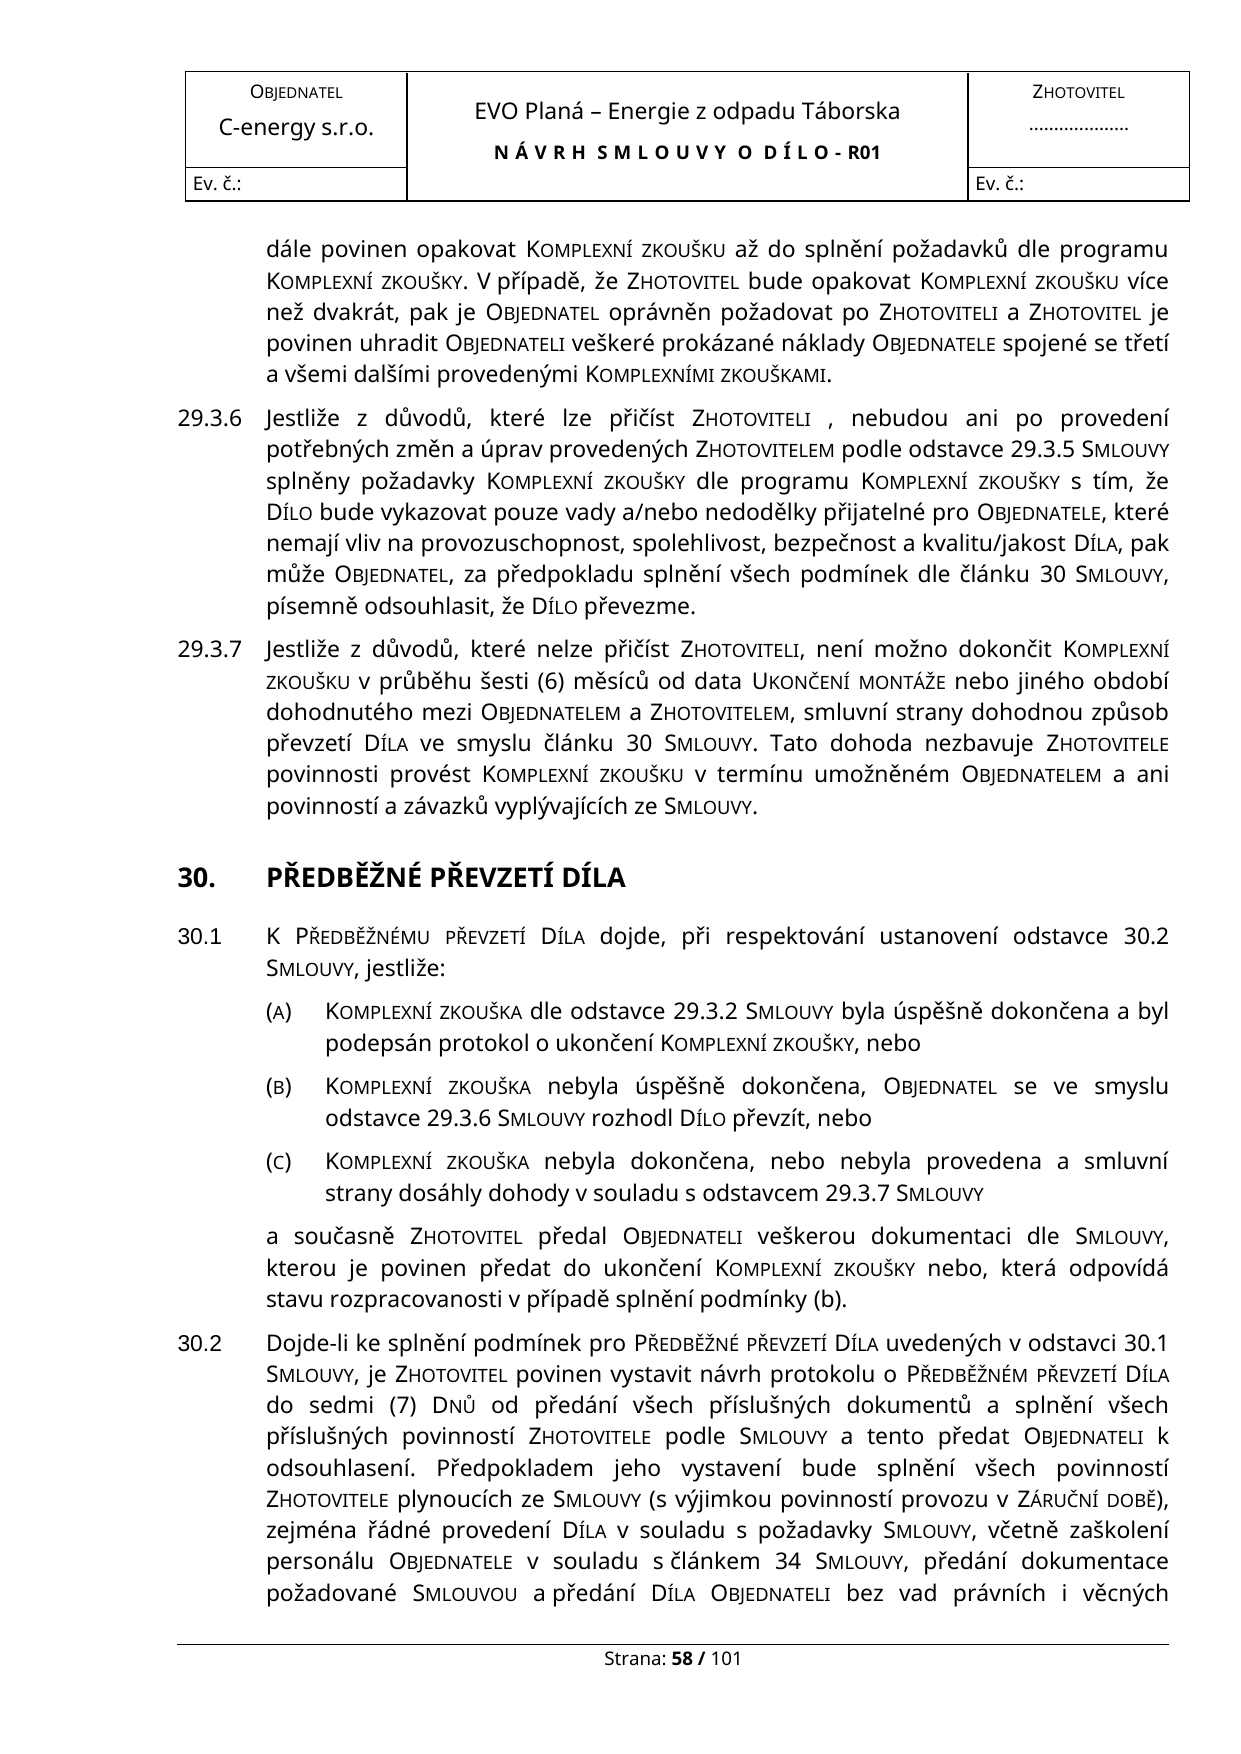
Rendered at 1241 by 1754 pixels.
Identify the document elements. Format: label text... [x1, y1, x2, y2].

text K Předběžnému převzetí Díla dojde, při respektování ustanovení odstavce 30.2 Smlouvy, jestliže: [177, 920, 1169, 983]
subtitle Jestliže z důvodů, které lze přičíst Zhotoviteli , nebudou ani po provedení potřebných změn a úprav provedených Zhotovitelem podle odstavce 29.3.5 Smlouvy splněny požadavky Komplexní zkoušky dle programu Komplexní zkoušky s tím, že Dílo bude vykazovat pouze vady a/nebo nedodělky přijatelné pro Objednatele, které nemají vliv na provozuschopnost, spolehlivost, bezpečnost a kvalitu/jakost Díla, pak může Objednatel, za předpokladu splnění všech podmínek dle článku 30 Smlouvy, písemně odsouhlasit, že Dílo převezme. [177, 402, 1169, 621]
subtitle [177, 233, 1169, 389]
subtitle a současně Zhotovitel předal Objednateli veškerou dokumentaci dle Smlouvy, kterou je povinen předat do ukončení Komplexní zkoušky nebo, která odpovídá stavu rozpracovanosti v případě splnění podmínky (b). [266, 1220, 1169, 1314]
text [177, 1326, 1169, 1608]
subtitle PŘEDBĚŽNÉ PŘEVZETÍ Díla [177, 858, 1169, 895]
subtitle Jestliže z důvodů, které nelze přičíst Zhotoviteli, není možno dokončit Komplexní zkoušku v průběhu šesti (6) měsíců od data Ukončení montáže nebo jiného období dohodnutého mezi Objednatelem a Zhotovitelem, smluvní strany dohodnou způsob převzetí Díla ve smyslu článku 30 Smlouvy. Tato dohoda nezbavuje Zhotovitele povinnosti provést Komplexní zkoušku v termínu umožněném Objednatelem a ani povinností a závazků vyplývajících ze Smlouvy. [177, 633, 1169, 821]
subtitle Komplexní zkouška nebyla dokončena, nebo nebyla provedena a smluvní strany dosáhly dohody v souladu s odstavcem 29.3.7 Smlouvy [266, 1145, 1169, 1208]
subtitle Komplexní zkouška nebyla úspěšně dokončena, Objednatel se ve smyslu odstavce 29.3.6 Smlouvy rozhodl Dílo převzít, nebo [266, 1070, 1169, 1133]
subtitle Komplexní zkouška dle odstavce 29.3.2 Smlouvy byla úspěšně dokončena a byl podepsán protokol o ukončení Komplexní zkoušky, nebo [266, 995, 1169, 1058]
